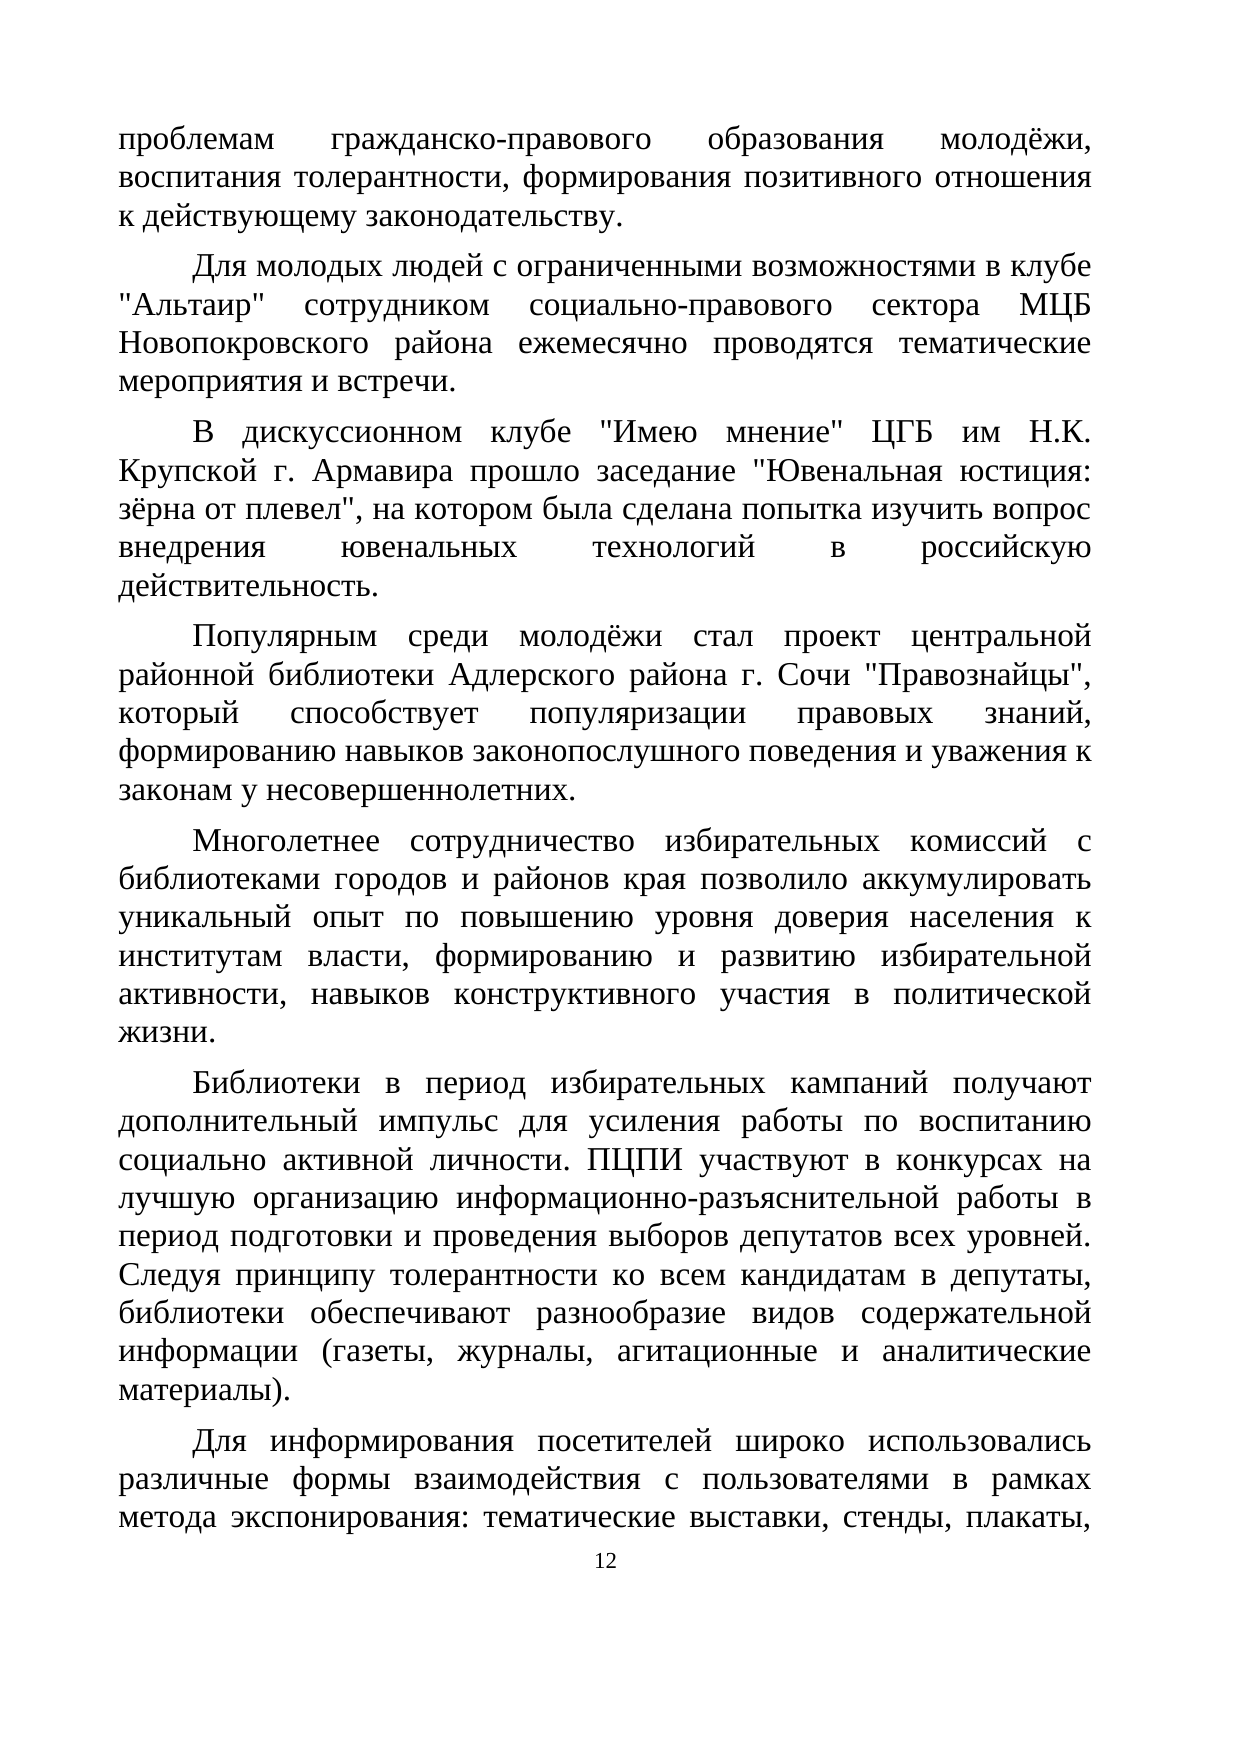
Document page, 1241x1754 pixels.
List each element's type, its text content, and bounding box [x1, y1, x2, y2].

text Библиотеки в период избирательных кампаний получают дополнительный импульс для усиления работы по воспитанию социально активной личности. ПЦПИ участвуют в конкурсах на лучшую организацию информационно-разъяснительной работы в период подготовки и проведения выборов депутатов всех уровней. Следуя принципу толерантности ко всем кандидатам в депутаты, библиотеки обеспечивают разнообразие видов содержательной информации (газеты, журналы, агитационные и аналитические материалы). [118, 1062, 1092, 1407]
text В дискуссионном клубе "Имею мнение" ЦГБ им Н.К. Крупской г. Армавира прошло заседание "Ювенальная юстиция: зёрна от плевел", на котором была сделана попытка изучить вопрос внедрения ювенальных технологий в российскую действительность. [118, 411, 1092, 603]
text Популярным среди молодёжи стал проект центральной районной библиотеки Адлерского района г. Сочи "Правознайцы", который способствует популяризации правовых знаний, формированию навыков законопослушного поведения и уважения к законам у несовершеннолетних. [118, 616, 1092, 807]
text Многолетнее сотрудничество избирательных комиссий с библиотеками городов и районов края позволило аккумулировать уникальный опыт по повышению уровня доверия населения к институтам власти, формированию и развитию избирательной активности, навыков конструктивного участия в политической жизни. [118, 820, 1092, 1050]
text Для молодых людей с ограниченными возможностями в клубе "Альтаир" сотрудником социально-правового сектора МЦБ Новопокровского района ежемесячно проводятся тематические мероприятия и встречи. [118, 246, 1092, 399]
